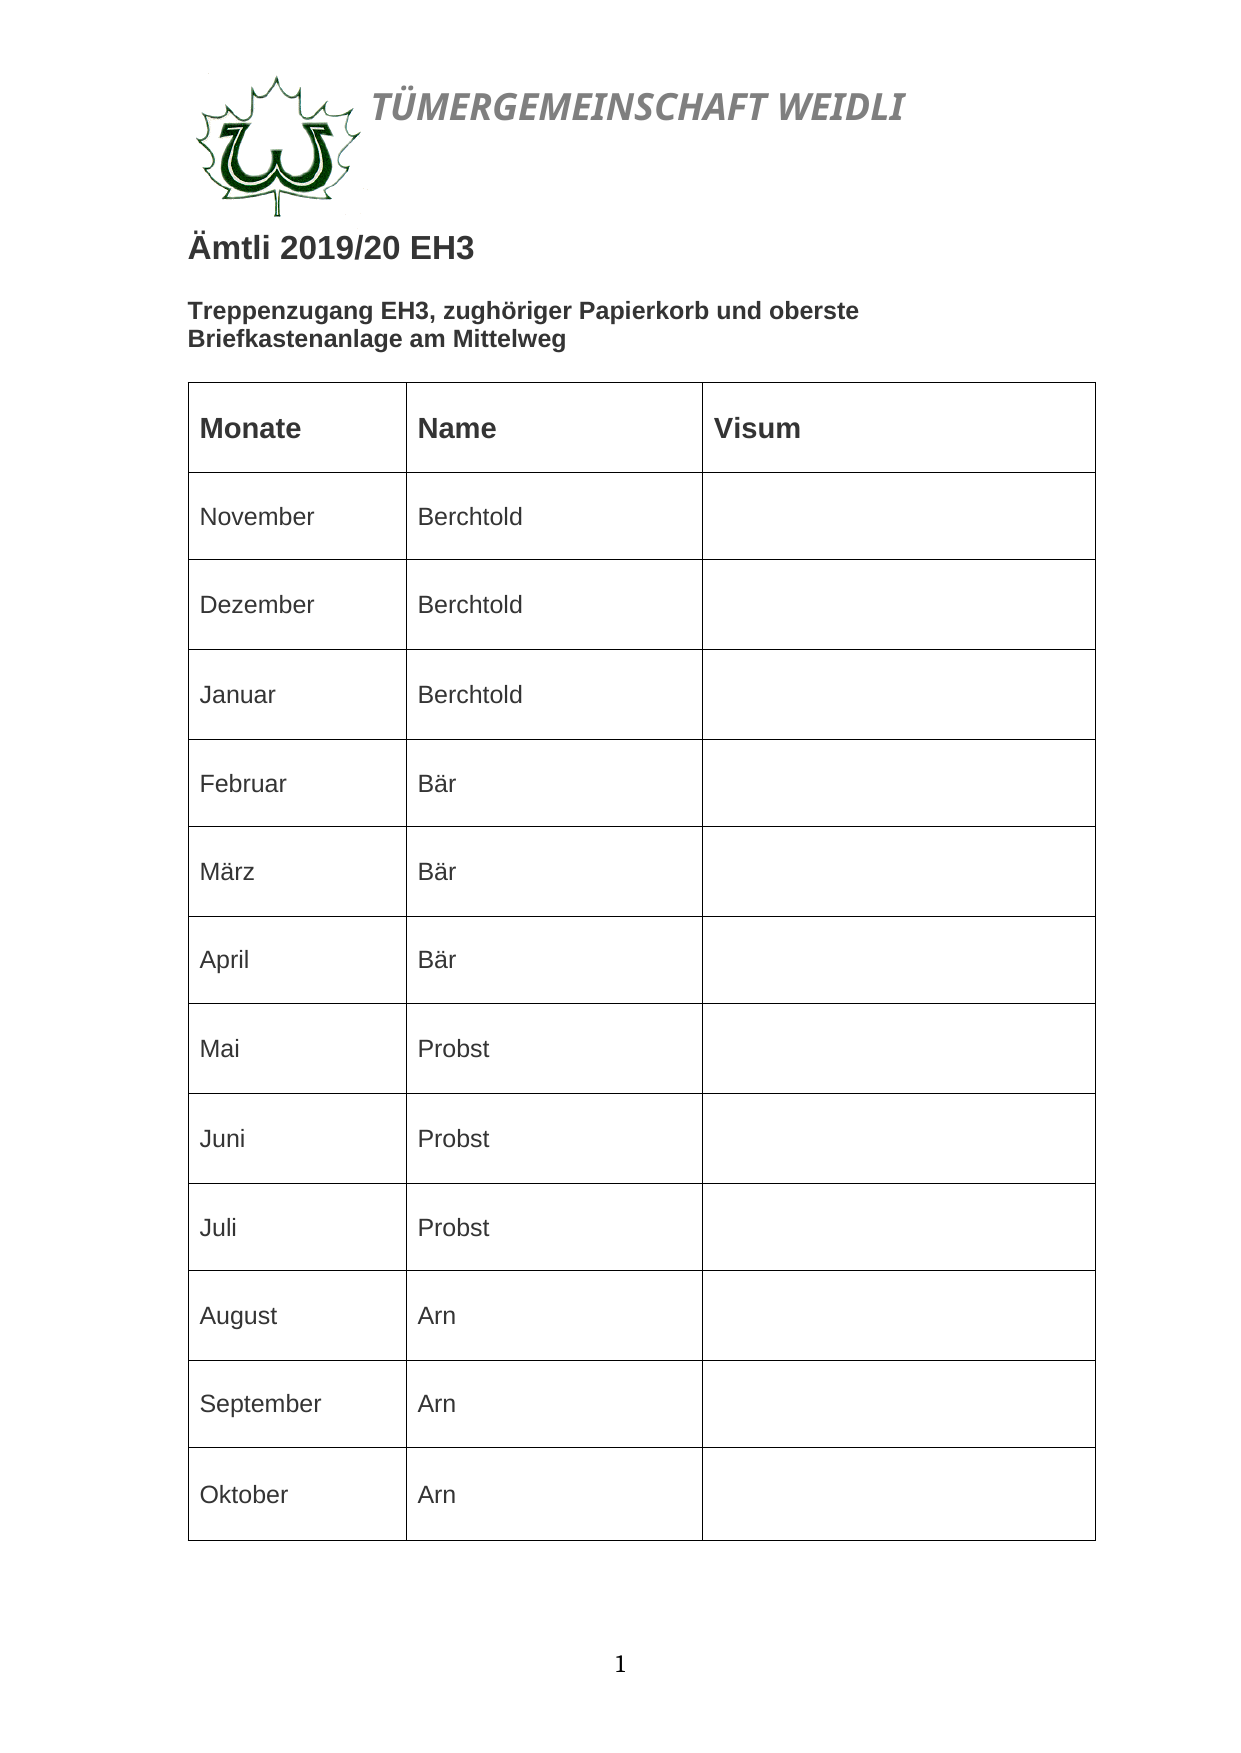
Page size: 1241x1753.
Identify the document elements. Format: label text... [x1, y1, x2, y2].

table_cell Oktober [189, 1448, 406, 1540]
table_cell Arn [407, 1448, 702, 1540]
table_cell [703, 1004, 1095, 1093]
table_cell Berchtold [407, 473, 702, 559]
table_cell Probst [407, 1004, 702, 1093]
table_cell September [189, 1361, 406, 1447]
table_cell Probst [407, 1184, 702, 1270]
table_cell [703, 650, 1095, 739]
table_cell Januar [189, 650, 406, 739]
table_cell Bär [407, 827, 702, 916]
table_cell Mai [189, 1004, 406, 1093]
table_header Monate [189, 383, 406, 472]
table_cell Probst [407, 1094, 702, 1183]
picture [187, 73, 372, 229]
table_cell [703, 740, 1095, 826]
table_cell Bär [407, 917, 702, 1003]
table_cell [703, 1448, 1095, 1540]
table_cell April [189, 917, 406, 1003]
table_cell Bär [407, 740, 702, 826]
table_cell Dezember [189, 560, 406, 649]
table_header Visum [703, 383, 1095, 472]
table_cell Juni [189, 1094, 406, 1183]
table_cell Arn [407, 1271, 702, 1360]
table_cell März [189, 827, 406, 916]
table_cell Arn [407, 1361, 702, 1447]
table_cell Berchtold [407, 560, 702, 649]
table_cell [703, 1094, 1095, 1183]
table_cell [703, 1271, 1095, 1360]
table_cell [703, 917, 1095, 1003]
table_cell [703, 473, 1095, 559]
table_header Name [407, 383, 702, 472]
table_cell November [189, 473, 406, 559]
table_cell [703, 827, 1095, 916]
table_cell [703, 1361, 1095, 1447]
table_cell Juli [189, 1184, 406, 1270]
table_cell [703, 1184, 1095, 1270]
text Treppenzugang EH3, zughöriger Papierkorb und oberste Briefkastenanlage am Mittelweg [187, 296, 1053, 353]
table_cell Berchtold [407, 650, 702, 739]
table_cell [703, 560, 1095, 649]
table_cell Februar [189, 740, 406, 826]
text Ämtli 2019/20 EH3 [187, 228, 1053, 267]
table_cell August [189, 1271, 406, 1360]
